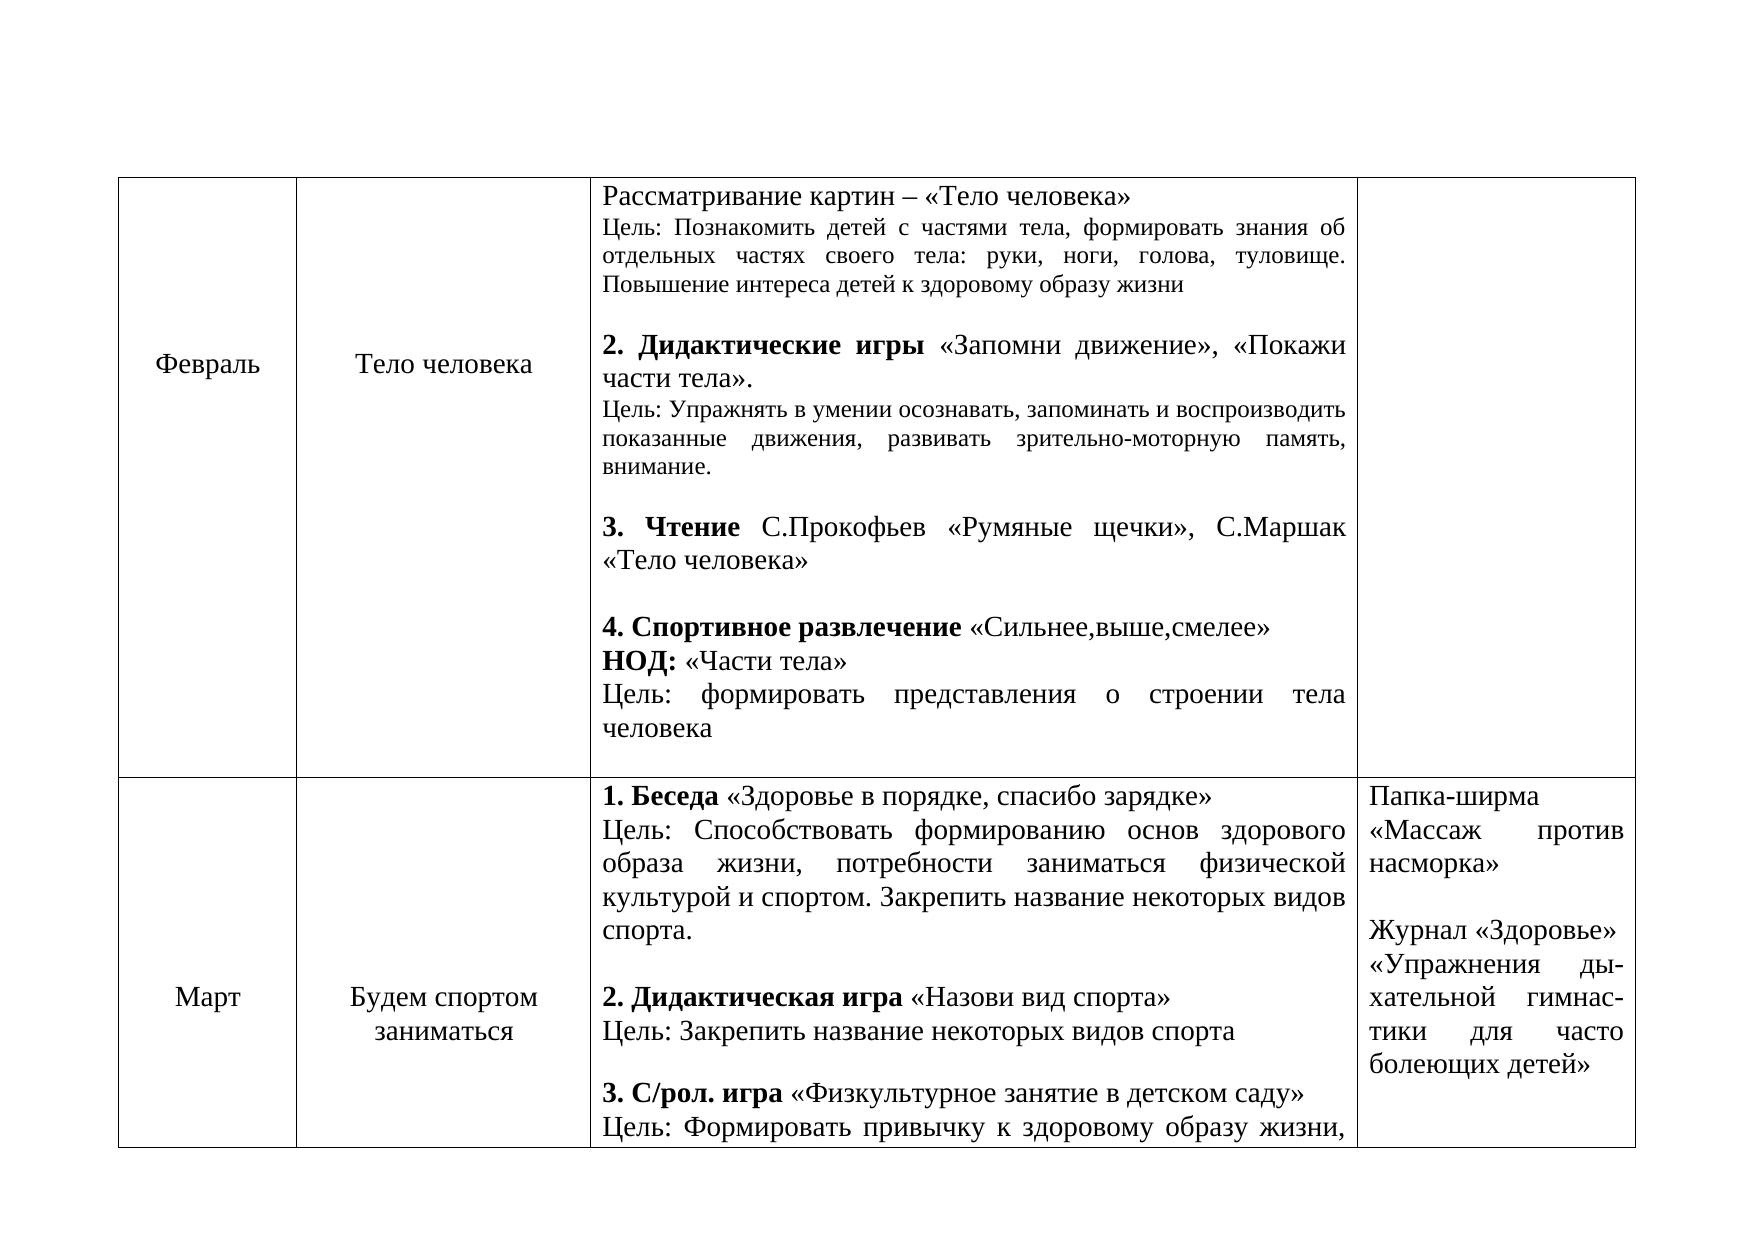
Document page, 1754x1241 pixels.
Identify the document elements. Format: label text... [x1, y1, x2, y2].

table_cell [591, 178, 1357, 777]
table_cell [1358, 178, 1635, 777]
table_cell Март [119, 778, 296, 1147]
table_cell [297, 778, 590, 1147]
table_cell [1358, 778, 1635, 1147]
table_cell Февраль [119, 178, 296, 777]
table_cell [591, 778, 1357, 1147]
table_cell Тело человека [297, 178, 590, 777]
